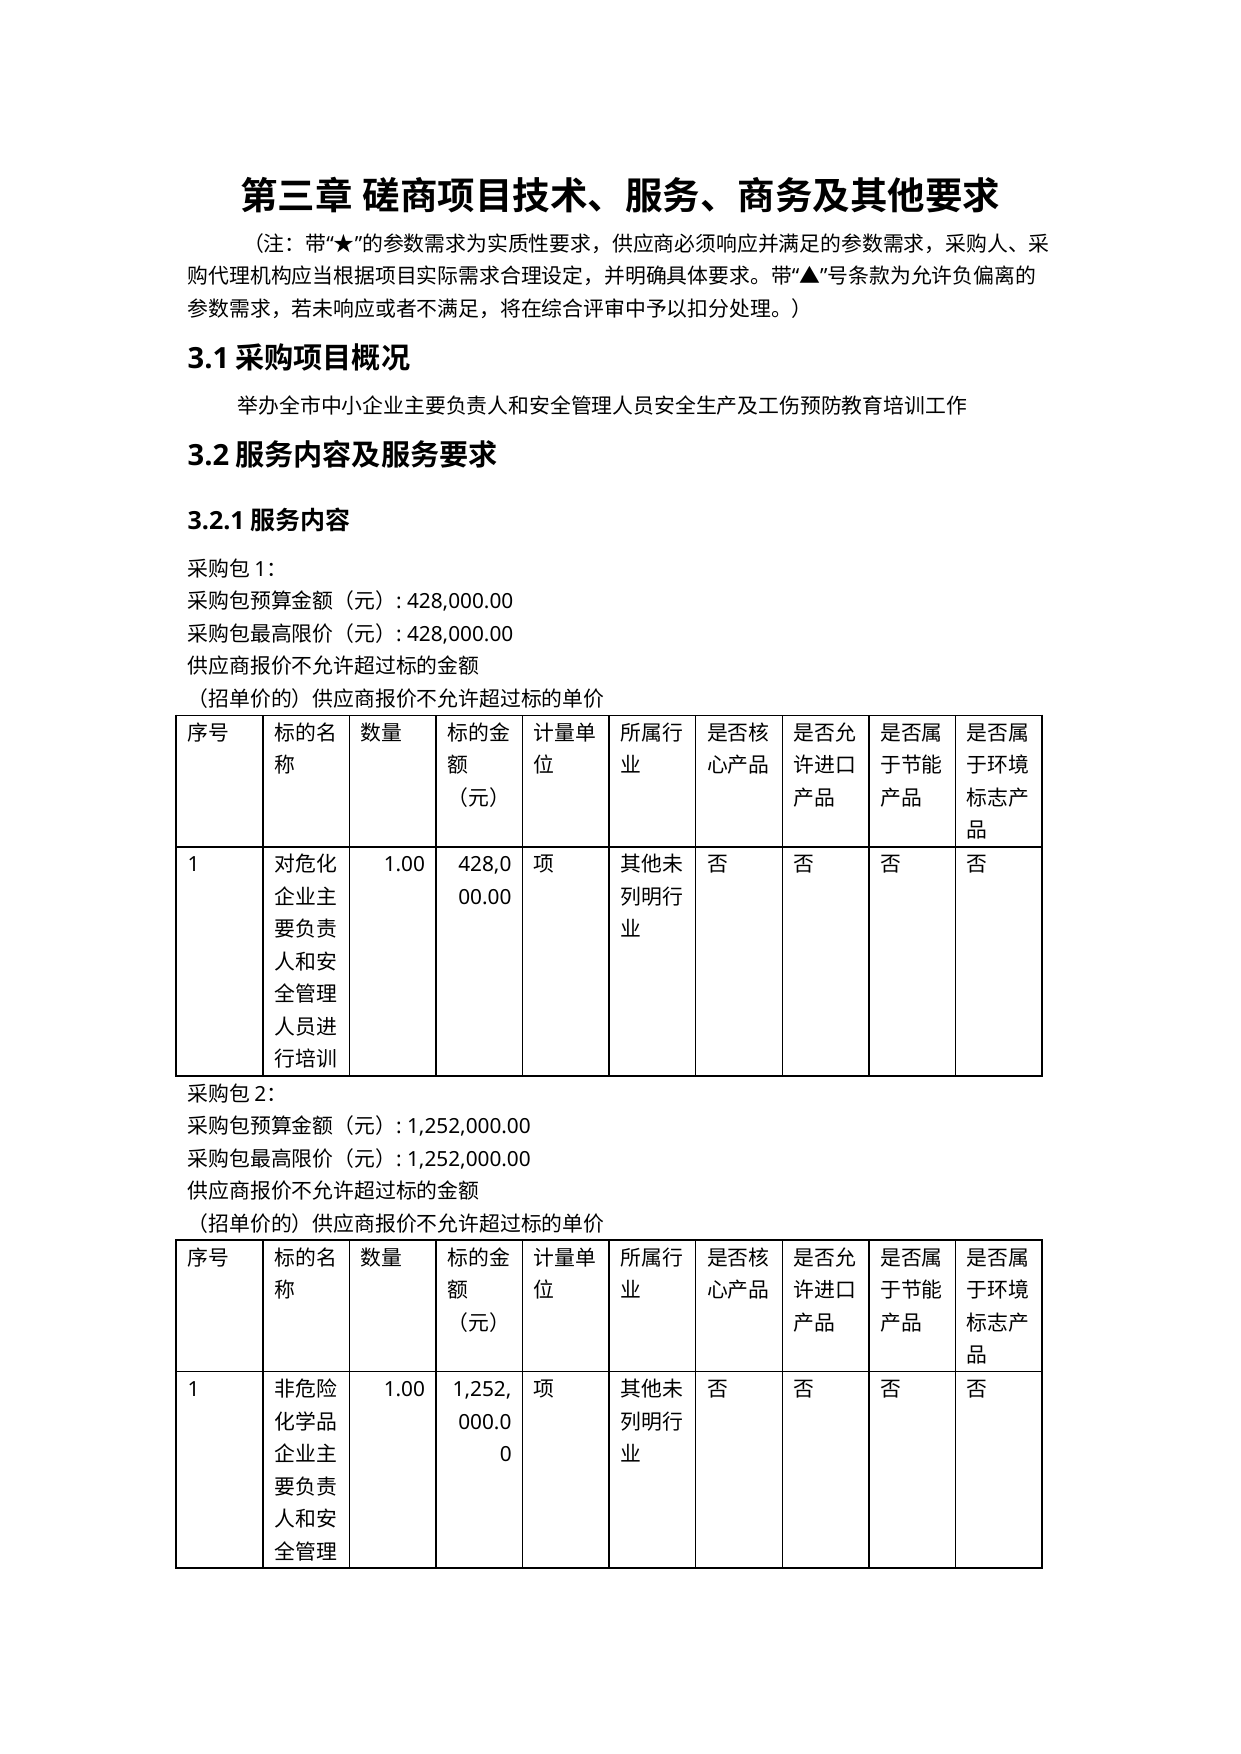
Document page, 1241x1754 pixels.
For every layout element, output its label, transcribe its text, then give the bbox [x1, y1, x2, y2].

table_header 是否核心产品 [696, 716, 782, 846]
text 采购包2： [187, 1077, 1053, 1109]
table_header 数量 [350, 1241, 435, 1371]
table_header 标的金额 （元） [437, 716, 522, 846]
table_cell 否 [956, 848, 1041, 1075]
text 采购包最高限价（元）: 428,000.00 [187, 617, 1053, 649]
text 3.2服务内容及服务要求 [187, 422, 1053, 487]
table_cell 1,252,000.00 [437, 1372, 522, 1567]
table_header 标的名称 [264, 1241, 349, 1371]
table_cell 否 [783, 848, 868, 1075]
table_header 所属行业 [610, 716, 695, 846]
text 供应商报价不允许超过标的金额 [187, 1174, 1053, 1207]
text 采购包1： [187, 552, 1053, 584]
table_header 所属行业 [610, 1241, 695, 1371]
table_header 序号 [177, 716, 262, 846]
table_cell 对危化企业主要负责人和安全管理人员进行培训 [264, 848, 349, 1075]
text （招单价的）供应商报价不允许超过标的单价 [187, 682, 1053, 714]
text 采购包最高限价（元）: 1,252,000.00 [187, 1142, 1053, 1174]
table_header 是否核心产品 [696, 1241, 782, 1371]
table_cell 1 [177, 1372, 262, 1567]
table_cell 1 [177, 848, 262, 1075]
table_cell 项 [523, 848, 608, 1075]
text 3.2.1服务内容 [187, 487, 1053, 552]
table_header 标的名称 [264, 716, 349, 846]
text 举办全市中小企业主要负责人和安全管理人员安全生产及工伤预防教育培训工作 [187, 389, 1053, 422]
table_cell 1.00 [350, 848, 435, 1075]
table_header 是否允许进口产品 [783, 716, 868, 846]
table_header 数量 [350, 716, 435, 846]
table_cell 1.00 [350, 1372, 435, 1567]
table_header 标的金额 （元） [437, 1241, 522, 1371]
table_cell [264, 1372, 349, 1567]
table_header 计量单位 [523, 1241, 608, 1371]
text 供应商报价不允许超过标的金额 [187, 649, 1053, 682]
table_header 是否允许进口产品 [783, 1241, 868, 1371]
table_header 序号 [177, 1241, 262, 1371]
text 第三章 磋商项目技术、服务、商务及其他要求 [187, 162, 1053, 227]
text （注：带“★”的参数需求为实质性要求，供应商必须响应并满足的参数需求，采购人、采购代理机构应当根据项目实际需求合理设定，并明确具体要求。带“▲”号条款为允许负偏离的参数需求，若未响应或者不满足，将在综合评审中予以扣分处理。） [187, 227, 1053, 324]
table_cell 否 [870, 1372, 955, 1567]
table_cell 否 [696, 848, 782, 1075]
text 采购包预算金额（元）: 1,252,000.00 [187, 1109, 1053, 1142]
table_header 是否属于节能产品 [870, 716, 955, 846]
text （招单价的）供应商报价不允许超过标的单价 [187, 1207, 1053, 1239]
table_cell 其他未列明行业 [610, 1372, 695, 1567]
table_header 计量单位 [523, 716, 608, 846]
text 3.1采购项目概况 [187, 324, 1053, 389]
text 采购包预算金额（元）: 428,000.00 [187, 584, 1053, 617]
table_cell 428,000.00 [437, 848, 522, 1075]
table_header 是否属于环境标志产品 [956, 1241, 1041, 1371]
table_cell 其他未列明行业 [610, 848, 695, 1075]
table_header 是否属于节能产品 [870, 1241, 955, 1371]
table_cell 项 [523, 1372, 608, 1567]
table_cell 否 [783, 1372, 868, 1567]
table_cell 否 [870, 848, 955, 1075]
table_cell 否 [956, 1372, 1041, 1567]
table_header 是否属于环境标志产品 [956, 716, 1041, 846]
table_cell 否 [696, 1372, 782, 1567]
